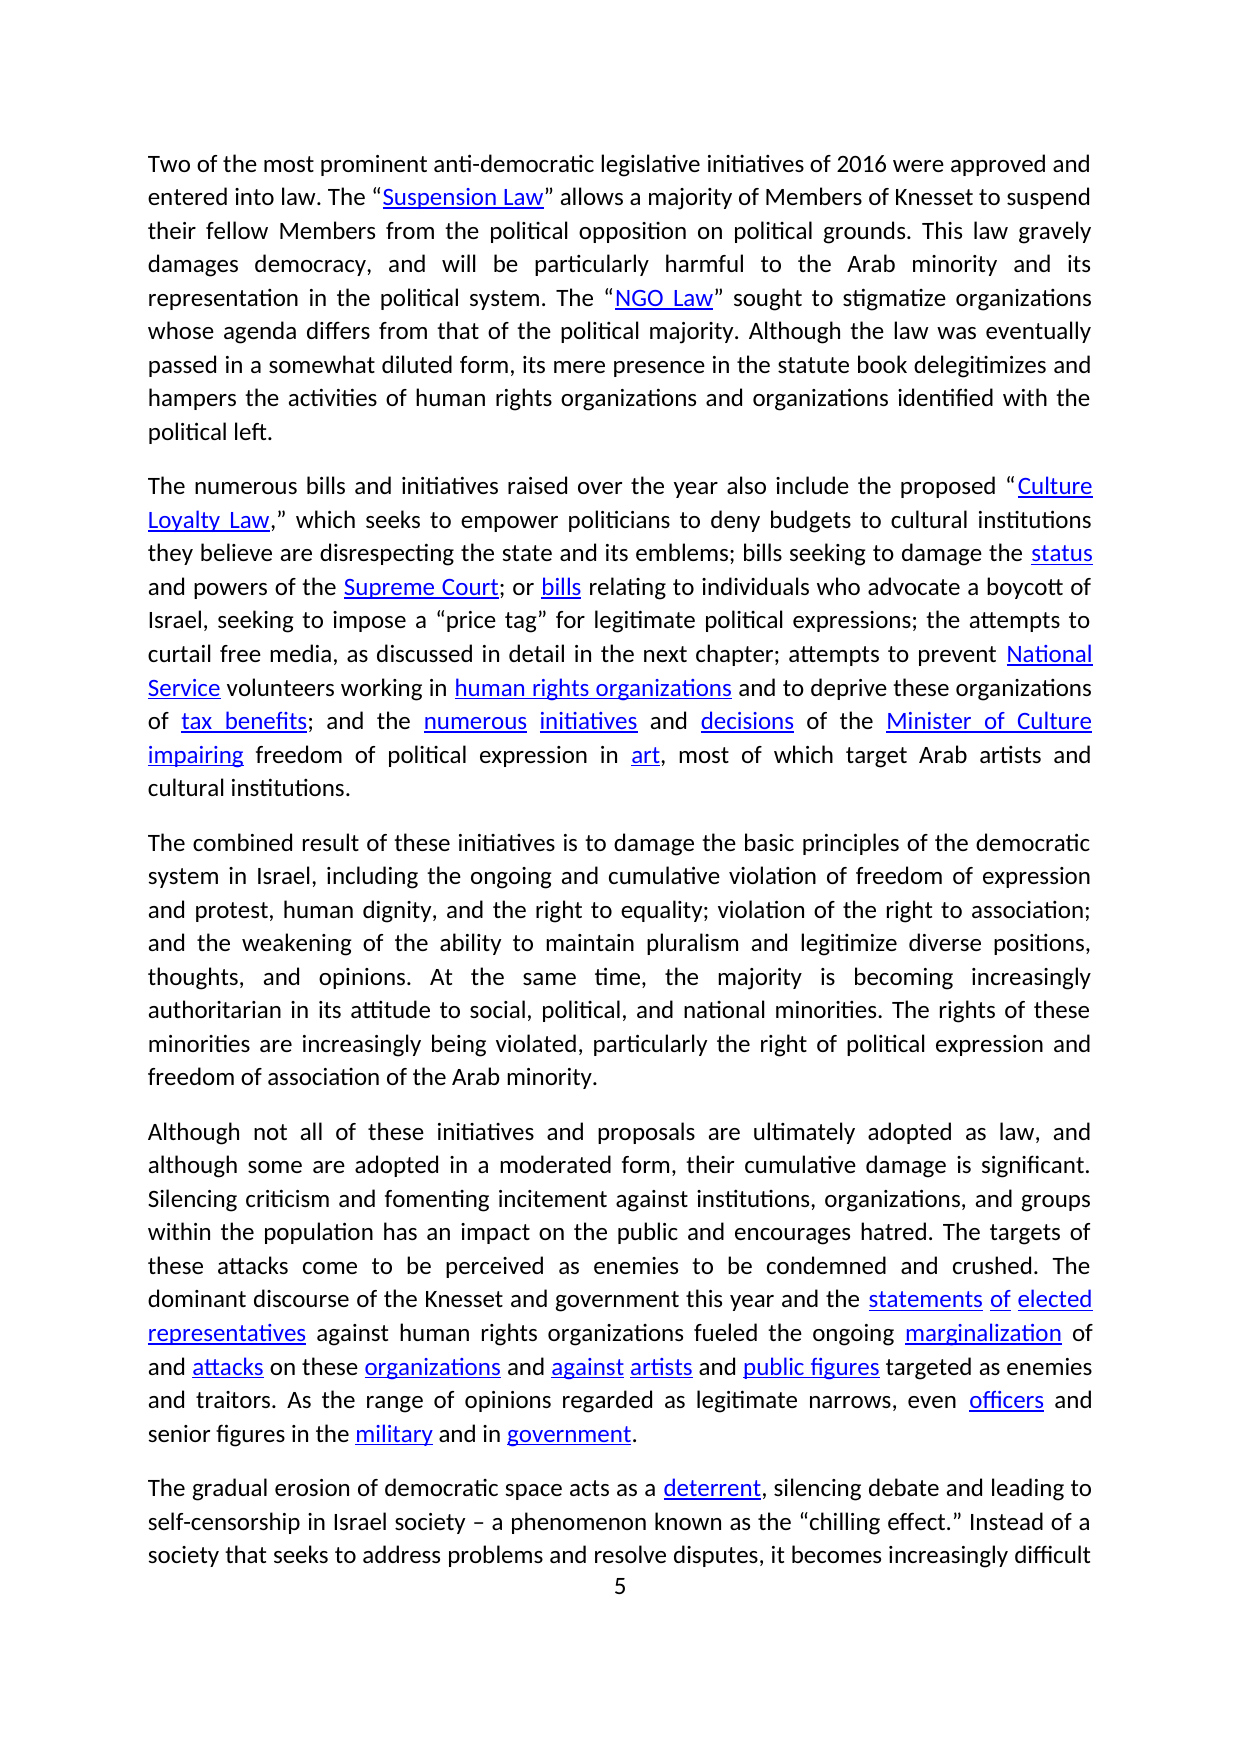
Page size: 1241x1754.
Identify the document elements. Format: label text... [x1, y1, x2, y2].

text Although not all of these initiatives and proposals are ultimately adopted as law, and although some are adopted in a moderated form, their cumulative damage is significant. Silencing criticism and fomenting incitement against institutions, organizations, and groups within the population has an impact on the public and encourages hatred. The targets of these attacks come to be perceived as enemies to be condemned and crushed. The dominant discourse of the Knesset and government this year and the statements of elected representatives against human rights organizations fueled the ongoing marginalization of and attacks on these organizations and against artists and public figures targeted as enemies and traitors. As the range of opinions regarded as legitimate narrows, even officers and senior figures in the military and in government. [148, 1116, 1092, 1448]
text The combined result of these initiatives is to damage the basic principles of the democratic system in Israel, including the ongoing and cumulative violation of freedom of expression and protest, human dignity, and the right to equality; violation of the right to association; and the weakening of the ability to maintain pluralism and legitimize diverse positions, thoughts, and opinions. At the same time, the majority is becoming increasingly authoritarian in its attitude to social, political, and national minorities. The rights of these minorities are increasingly being violated, particularly the right of political expression and freedom of association of the Arab minority. [148, 827, 1092, 1092]
text Two of the most prominent anti-democratic legislative initiatives of 2016 were approved and entered into law. The “Suspension Law” allows a majority of Members of Knesset to suspend their fellow Members from the political opposition on political grounds. This law gravely damages democracy, and will be particularly harmful to the Arab minority and its representation in the political system. The “NGO Law” sought to stigmatize organizations whose agenda differs from that of the political majority. Although the law was eventually passed in a somewhat diluted form, its mere presence in the statute book delegitimizes and hampers the activities of human rights organizations and organizations identified with the political left. [148, 148, 1092, 447]
text The numerous bills and initiatives raised over the year also include the proposed “Culture Loyalty Law,” which seeks to empower politicians to deny budgets to cultural institutions they believe are disrespecting the state and its emblems; bills seeking to damage the status and powers of the Supreme Court; or bills relating to individuals who advocate a boycott of Israel, seeking to impose a “price tag” for legitimate political expressions; the attempts to curtail free media, as discussed in detail in the next chapter; attempts to prevent National Service volunteers working in human rights organizations and to deprive these organizations of tax benefits; and the numerous initiatives and decisions of the Minister of Culture impairing freedom of political expression in art, most of which target Arab artists and cultural institutions. [148, 470, 1092, 803]
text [148, 1472, 1092, 1570]
